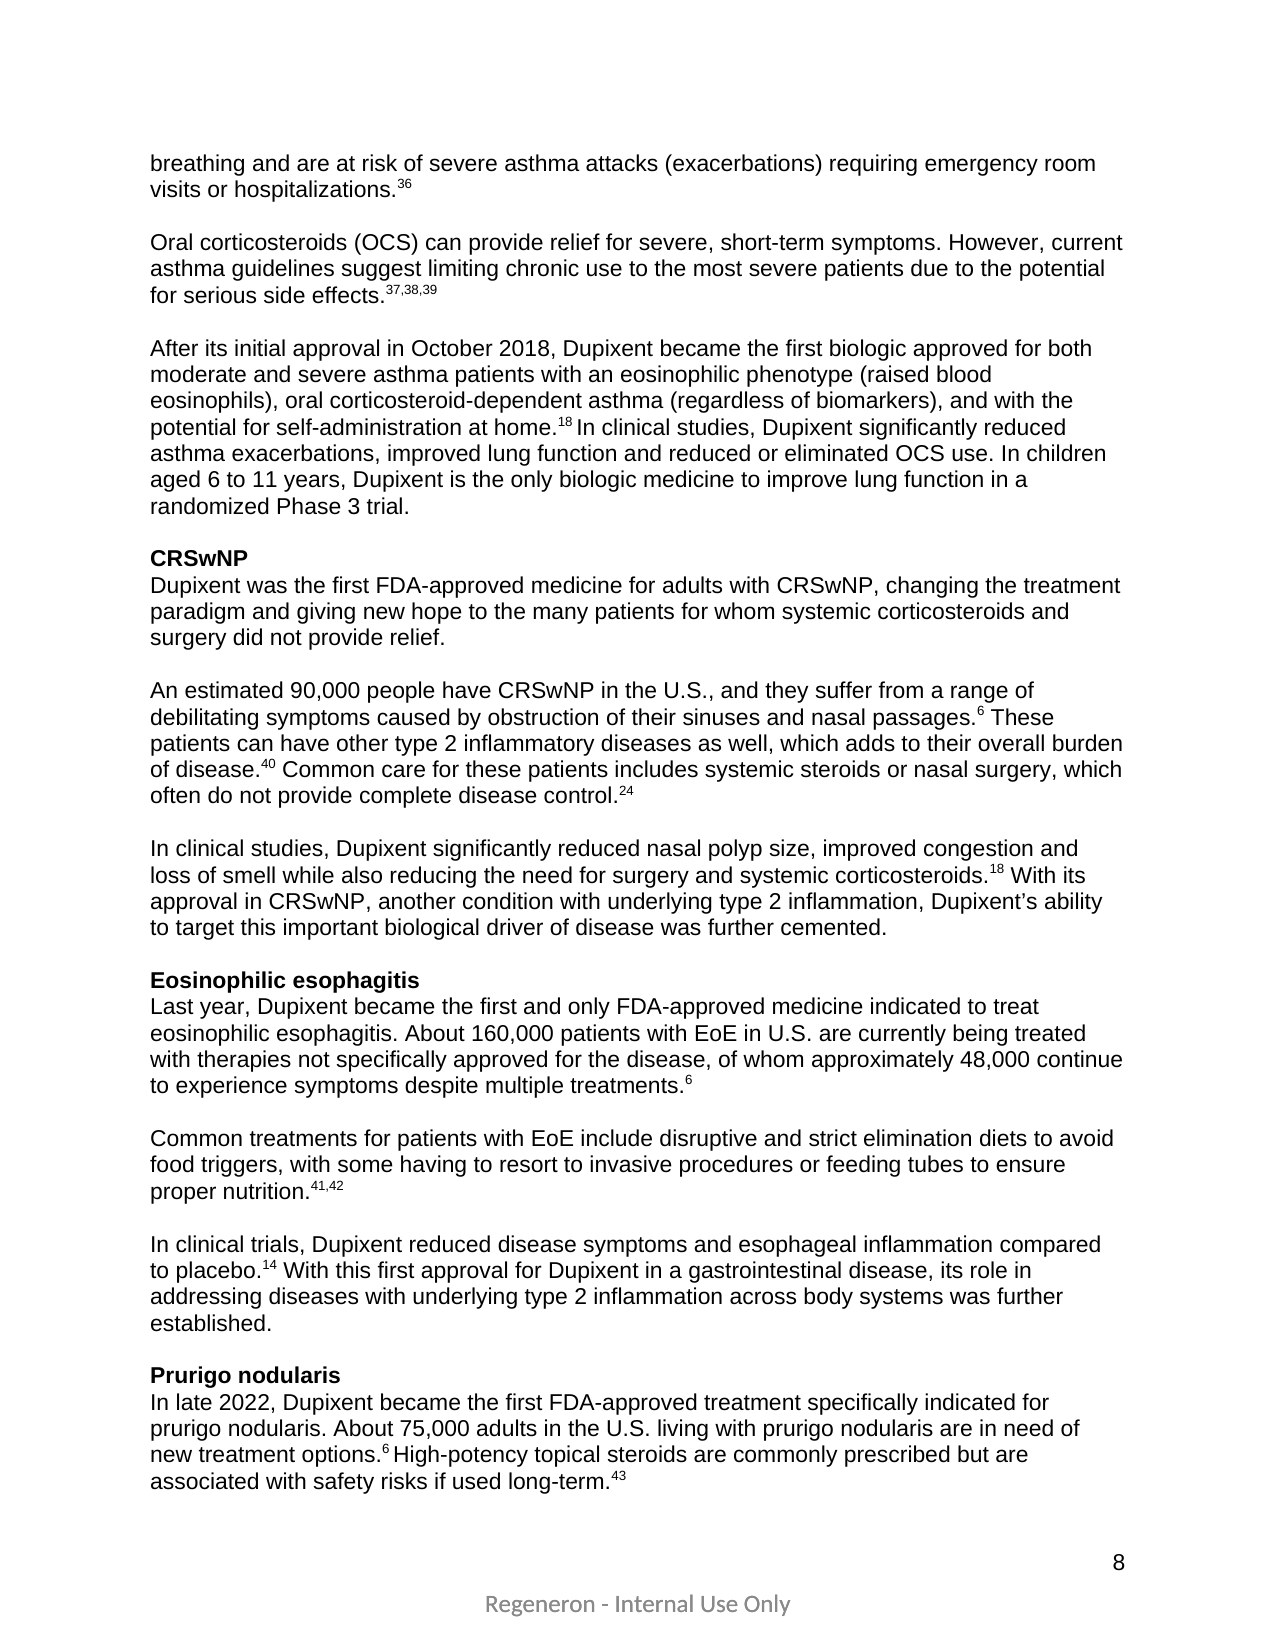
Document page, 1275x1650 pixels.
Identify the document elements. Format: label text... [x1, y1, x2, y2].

text CRSwNP [150, 545, 1125, 572]
text An estimated 90,000 people have CRSwNP in the U.S., and they suffer from a range of debilitating symptoms caused by obstruction of their sinuses and nasal passages.6 These patients can have other type 2 inflammatory diseases as well, which adds to their overall burden of disease. Common care for these patients includes systemic steroids or nasal surgery, which often do not provide complete disease control.24 [150, 677, 1125, 809]
text In clinical studies, Dupixent significantly reduced nasal polyp size, improved congestion and loss of smell while also reducing the need for surgery and systemic corticosteroids.18 With its approval in CRSwNP, another condition with underlying type 2 inflammation, Dupixent’s ability to target this important biological driver of disease was further cemented. [150, 835, 1125, 941]
text Prurigo nodularis [150, 1362, 1125, 1389]
text In late 2022, Dupixent became the first FDA-approved treatment specifically indicated for prurigo nodularis. About 75,000 adults in the U.S. living with prurigo nodularis are in need of new treatment options.6 High-potency topical steroids are commonly prescribed but are associated with safety risks if used long-term. [150, 1389, 1125, 1494]
text In clinical trials, Dupixent reduced disease symptoms and esophageal inflammation compared to placebo.14 With this first approval for Dupixent in a gastrointestinal disease, its role in addressing diseases with underlying type 2 inflammation across body systems was further established. [150, 1231, 1125, 1336]
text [150, 150, 1125, 203]
text After its initial approval in October 2018, Dupixent became the first biologic approved for both moderate and severe asthma patients with an eosinophilic phenotype (raised blood eosinophils), oral corticosteroid-dependent asthma (regardless of biomarkers), and with the potential for self-administration at home.18 In clinical studies, Dupixent significantly reduced asthma exacerbations, improved lung function and reduced or eliminated OCS use. In children aged 6 to 11 years, Dupixent is the only biologic medicine to improve lung function in a randomized Phase 3 trial. [150, 334, 1125, 519]
text Last year, Dupixent became the first and only FDA-approved medicine indicated to treat eosinophilic esophagitis. About 160,000 patients with EoE in U.S. are currently being treated with therapies not specifically approved for the disease, of whom approximately 48,000 continue to experience symptoms despite multiple treatments.6 [150, 993, 1125, 1099]
text Oral corticosteroids (OCS) can provide relief for severe, short-term symptoms. However, current asthma guidelines suggest limiting chronic use to the most severe patients due to the potential for serious side effects.,, [150, 229, 1125, 308]
text Dupixent was the first FDA-approved medicine for adults with CRSwNP, changing the treatment paradigm and giving new hope to the many patients for whom systemic corticosteroids and surgery did not provide relief. [150, 572, 1125, 651]
text Eosinophilic esophagitis [150, 967, 1125, 993]
text Common treatments for patients with EoE include disruptive and strict elimination diets to avoid food triggers, with some having to resort to invasive procedures or feeding tubes to ensure proper nutrition., [150, 1125, 1125, 1204]
